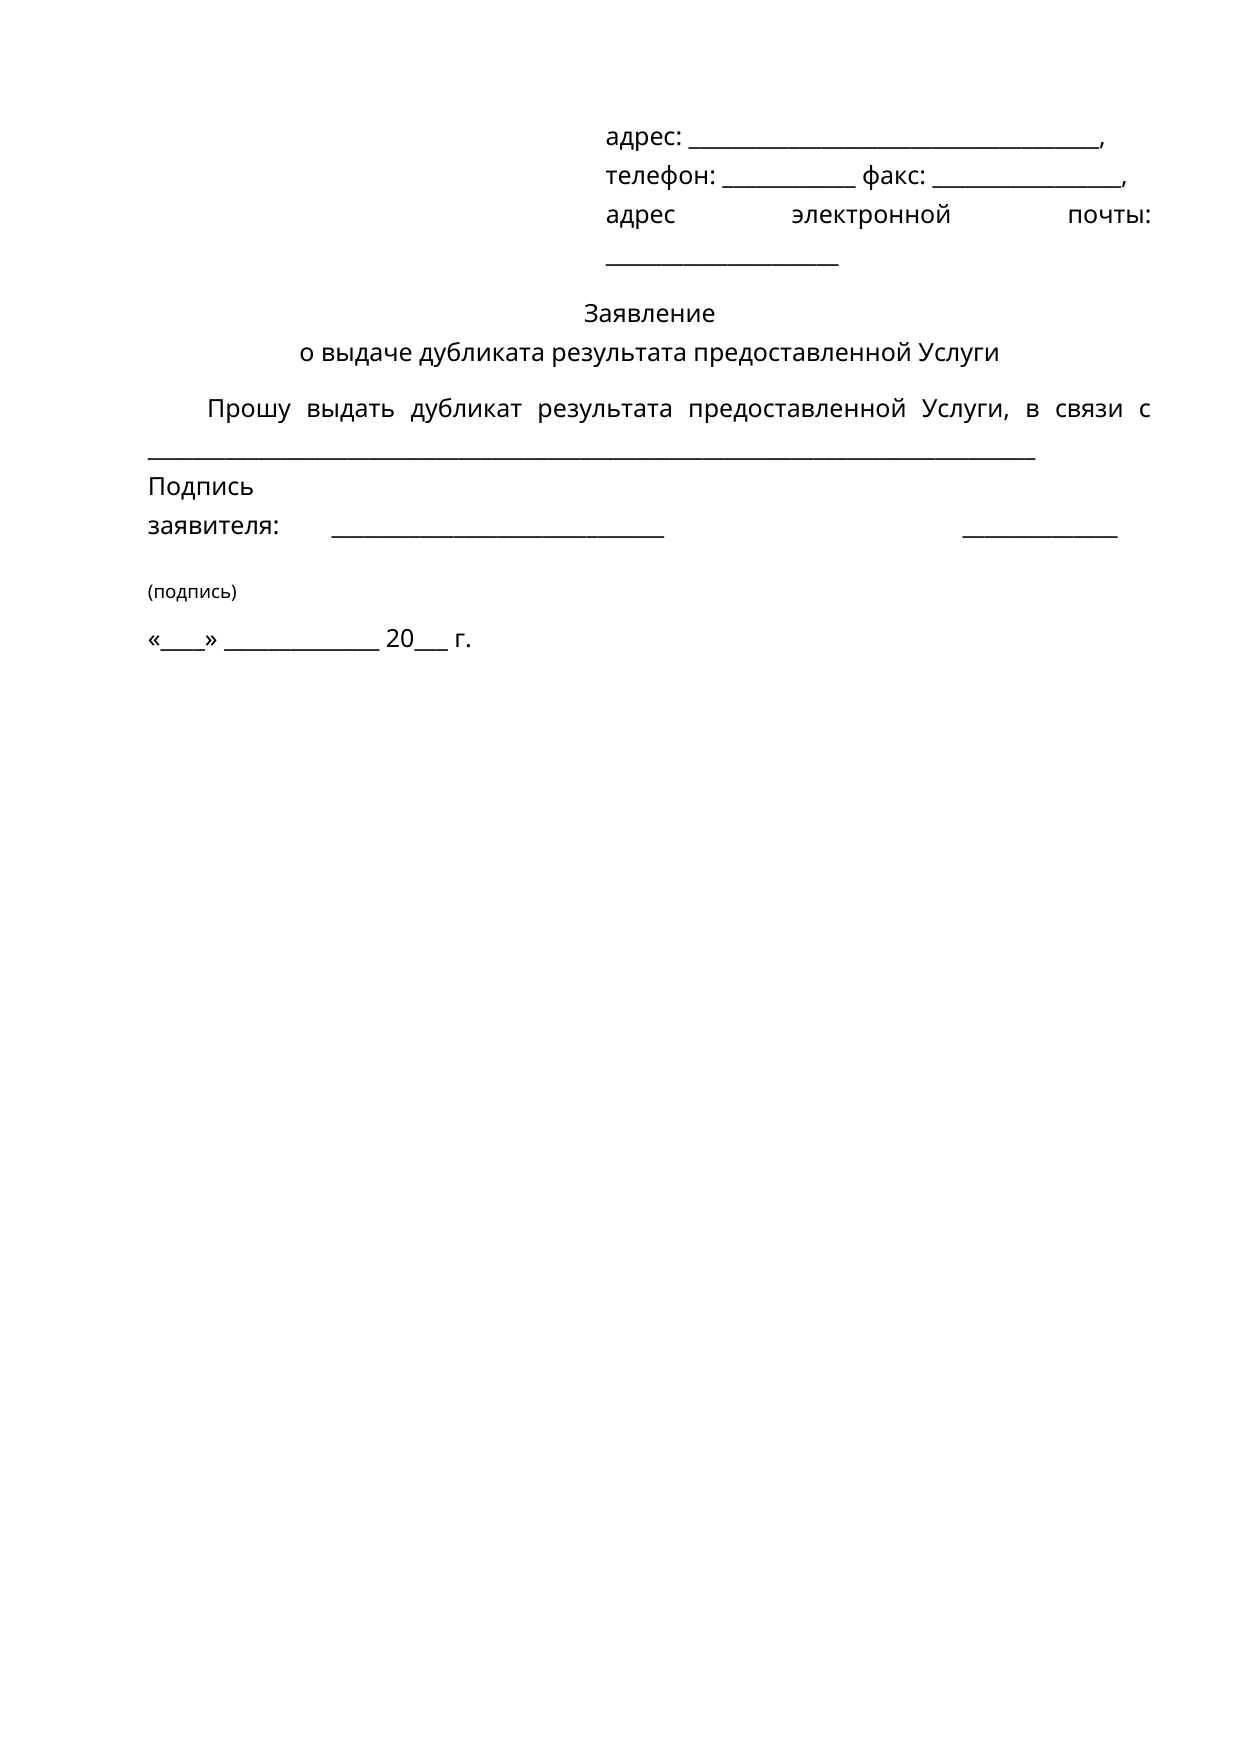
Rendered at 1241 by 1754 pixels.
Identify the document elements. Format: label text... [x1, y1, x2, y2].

text Прошу выдать дубликат результата предоставленной Услуги, в связи с ________________________________________________________________________________ [148, 390, 1152, 463]
text адрес электронной почты: _____________________ [606, 196, 1152, 270]
text телефон: ____________ факс: _________________, [605, 157, 1152, 191]
text адрес: _____________________________________, [605, 118, 1152, 152]
text (подпись) [148, 547, 1152, 604]
text Заявление [148, 296, 1152, 330]
text о выдаче дубликата результата предоставленной Услуги [148, 335, 1152, 369]
text Подпись [148, 468, 1152, 503]
text «____» ______________ 20___ г. [148, 620, 1152, 654]
text заявителя: ______________________________ ______________ [148, 508, 1152, 542]
